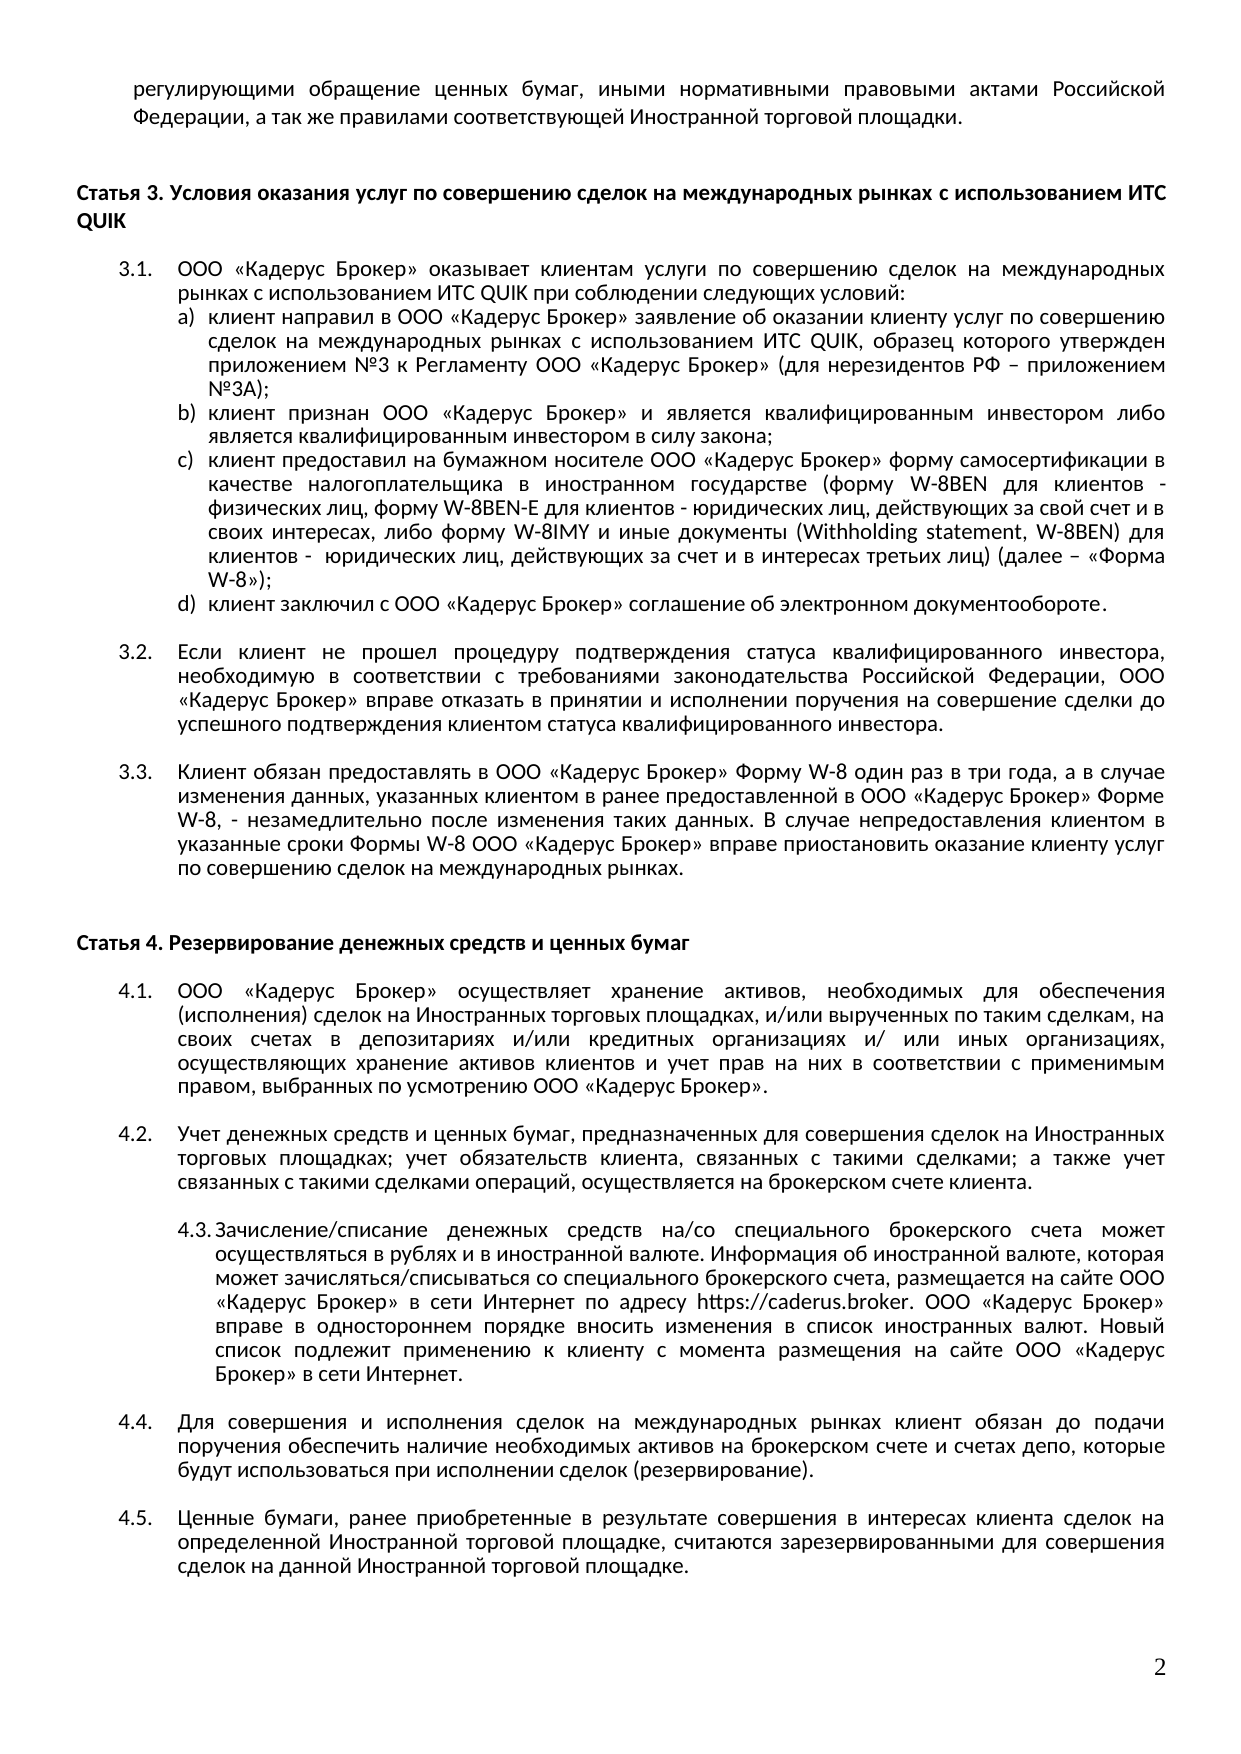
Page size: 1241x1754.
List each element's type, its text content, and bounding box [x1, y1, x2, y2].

list Зачисление/списание денежных средств на/со специального брокерского счета может осуществляться в рублях и в иностранной валюте. Информация об иностранной валюте, которая может зачисляться/списываться со специального брокерского счета, размещается на сайте ООО «Кадерус Брокер» в сети Интернет по адресу https://caderus.broker. ООО «Кадерус Брокер» вправе в одностороннем порядке вносить изменения в список иностранных валют. Новый список подлежит применению к клиенту с момента размещения на сайте ООО «Кадерус Брокер» в сети Интернет. [177, 1218, 1167, 1386]
list Если клиент не прошел процедуру подтверждения статуса квалифицированного инвестора, необходимую в соответствии с требованиями законодательства Российской Федерации, ООО «Кадерус Брокер» вправе отказать в принятии и исполнении поручения на совершение сделки до успешного подтверждения клиентом статуса квалифицированного инвестора. [118, 640, 1167, 736]
list клиент направил в ООО «Кадерус Брокер» заявление об оказании клиенту услуг по совершению сделок на международных рынках с использованием ИТС QUIK, образец которого утвержден приложением №3 к Регламенту ООО «Кадерус Брокер» (для нерезидентов РФ – приложением №3A); [177, 305, 1167, 401]
list Учет денежных средств и ценных бумаг, предназначенных для совершения сделок на Иностранных торговых площадках; учет обязательств клиента, связанных с такими сделками; а также учет связанных с такими сделками операций, осуществляется на брокерском счете клиента. [118, 1123, 1167, 1194]
list ООО «Кадерус Брокер» оказывает клиентам услуги по совершению сделок на международных рынках с использованием ИТС QUIK при соблюдении следующих условий: [118, 257, 1167, 305]
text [133, 74, 1167, 130]
list Для совершения и исполнения сделок на международных рынках клиент обязан до подачи поручения обеспечить наличие необходимых активов на брокерском счете и счетах депо, которые будут использоваться при исполнении сделок (резервирование). [118, 1410, 1167, 1482]
list Ценные бумаги, ранее приобретенные в результате совершения в интересах клиента сделок на определенной Иностранной торговой площадке, считаются зарезервированными для совершения сделок на данной Иностранной торговой площадке. [118, 1506, 1167, 1578]
list ООО «Кадерус Брокер» осуществляет хранение активов, необходимых для обеспечения (исполнения) сделок на Иностранных торговых площадках, и/или вырученных по таким сделкам, на своих счетах в депозитариях и/или кредитных организациях и/ или иных организациях, осуществляющих хранение активов клиентов и учет прав на них в соответствии с применимым правом, выбранных по усмотрению ООО «Кадерус Брокер». [118, 979, 1167, 1099]
list клиент заключил с ООО «Кадерус Брокер» соглашение об электронном документообороте. [177, 592, 1167, 616]
list клиент признан ООО «Кадерус Брокер» и является квалифицированным инвестором либо является квалифицированным инвестором в силу закона; [177, 401, 1167, 449]
text Статья 3. Условия оказания услуг по совершению сделок на международных рынках с использованием ИТС QUIK [77, 178, 1167, 234]
text Статья 4. Резервирование денежных средств и ценных бумаг [77, 928, 1167, 956]
list Клиент обязан предоставлять в ООО «Кадерус Брокер» Форму W-8 один раз в три года, а в случае изменения данных, указанных клиентом в ранее предоставленной в ООО «Кадерус Брокер» Форме W-8, - незамедлительно после изменения таких данных. В случае непредоставления клиентом в указанные сроки Формы W-8 ООО «Кадерус Брокер» вправе приостановить оказание клиенту услуг по совершению сделок на международных рынках. [118, 760, 1167, 880]
list клиент предоставил на бумажном носителе ООО «Кадерус Брокер» форму самосертификации в качестве налогоплательщика в иностранном государстве (форму W-8BEN для клиентов - физических лиц, форму W-8BEN-E для клиентов - юридических лиц, действующих за свой счет и в своих интересах, либо форму W-8IMY и иные документы (Withholding statement, W-8BEN) для клиентов - юридических лиц, действующих за счет и в интересах третьих лиц) (далее – «Форма W-8»); [177, 449, 1167, 592]
